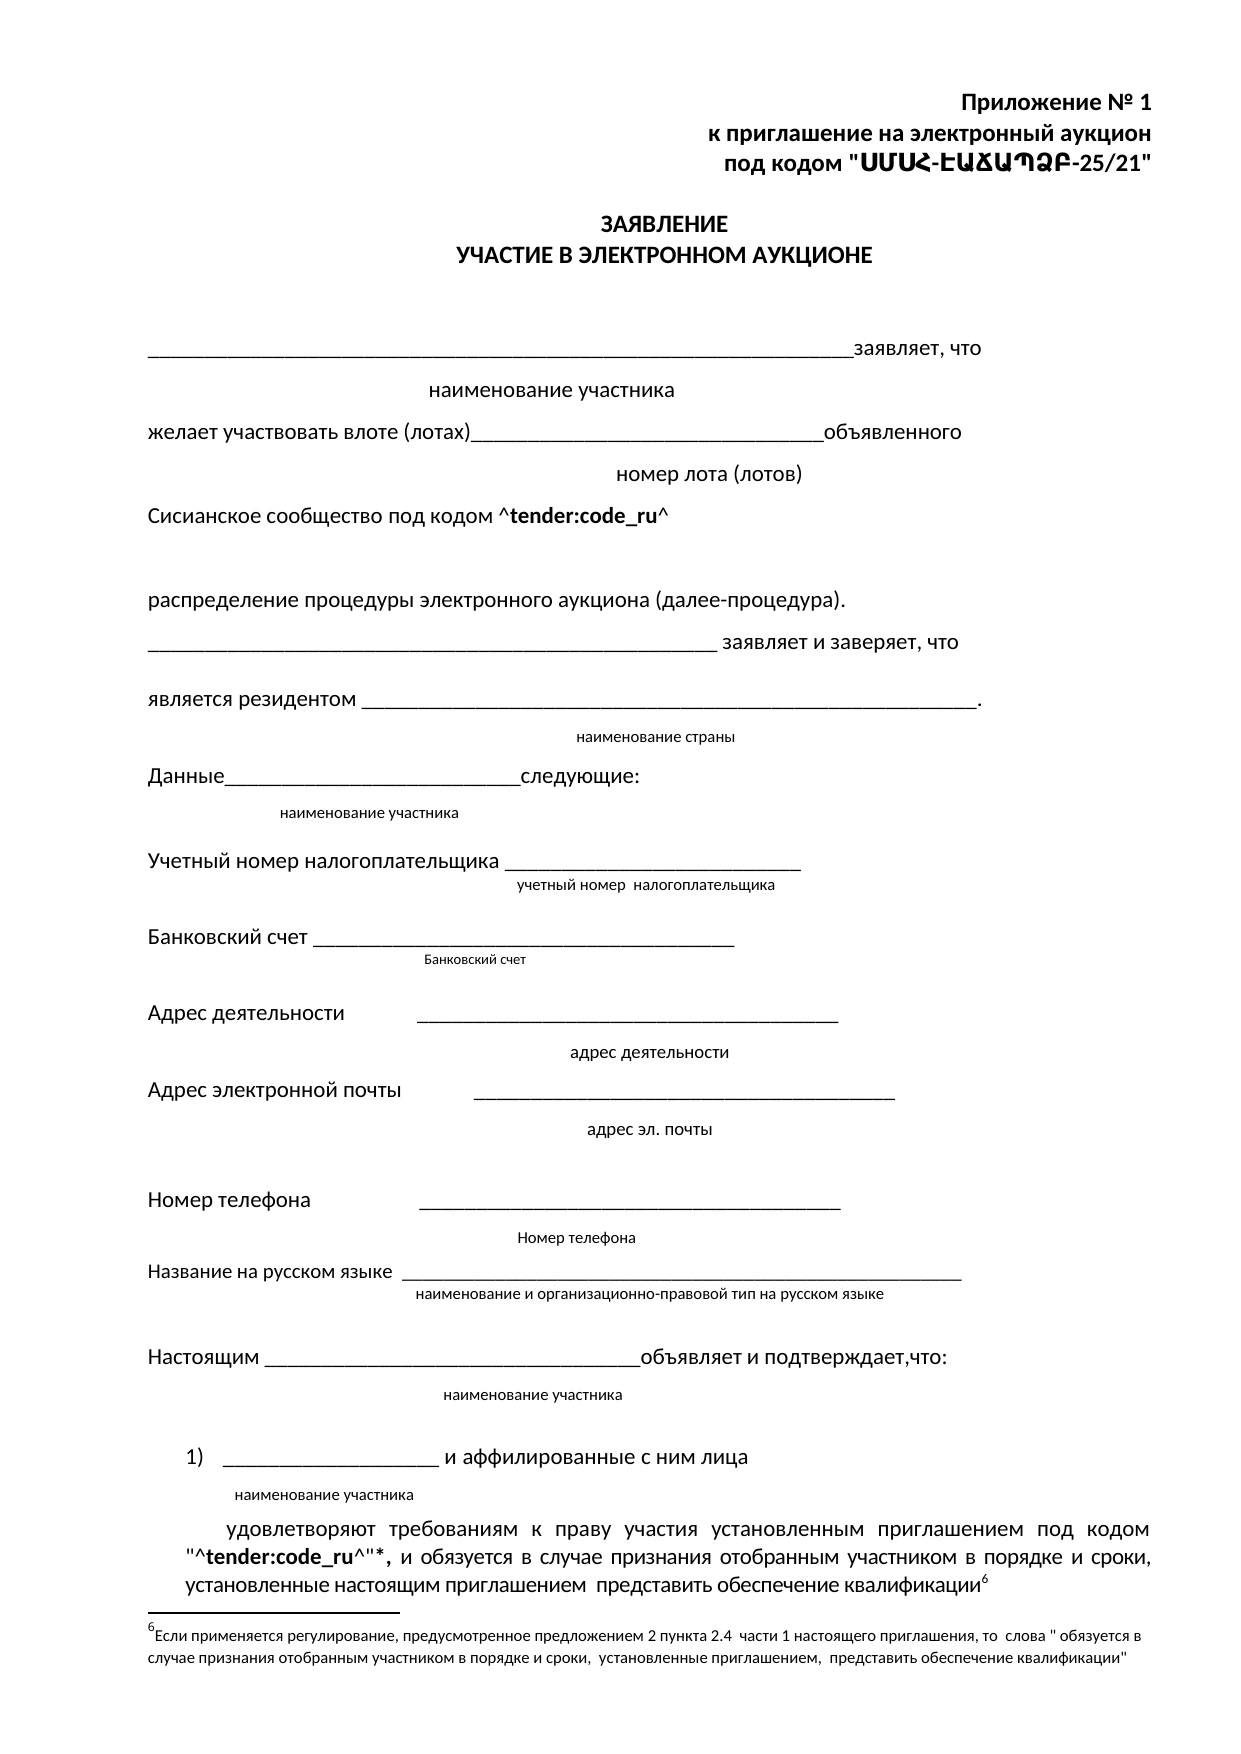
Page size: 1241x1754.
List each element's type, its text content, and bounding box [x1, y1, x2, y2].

text Банковский счет [148, 950, 1152, 968]
text Название на русском языке ______________________________________________________ [148, 1258, 1152, 1283]
text является резидентом ______________________________________________________. [148, 684, 1152, 713]
text Адрес электронной почты _____________________________________ [148, 1075, 1152, 1103]
text Сисианское сообщество под кодом ^tender:code_ru^ [148, 501, 1152, 529]
text Банковский счет _____________________________________ [148, 922, 1152, 950]
text наименование страны [576, 727, 1152, 747]
text Адрес деятельности _____________________________________ [148, 998, 1152, 1026]
text адрес деятельности [148, 1040, 1152, 1063]
text ЗАЯВЛЕНИЕ [177, 208, 1152, 239]
text наименование участника [443, 1384, 1152, 1404]
text к приглашение на электронный аукцион [177, 117, 1152, 147]
text наименование и организационно-правовой тип на русском языке [148, 1283, 1152, 1304]
text Номер телефона [517, 1227, 1152, 1248]
text адрес эл. почты [148, 1117, 1152, 1140]
text наименование участника [148, 1484, 1152, 1504]
text Настоящим _________________________________объявляет и подтверждает,что: [148, 1342, 1152, 1370]
text желает участвовать влоте (лотах)_______________________________объявленного [148, 417, 1152, 445]
text УЧАСТИЕ В ЭЛЕКТРОННОМ АУКЦИОНЕ [177, 239, 1152, 269]
text учетный номер налогоплательщика [148, 874, 1152, 894]
text Данные__________________________следующие: [148, 761, 1152, 789]
text ______________________________________________________________заявляет, что [148, 333, 1152, 361]
text наименование участника [148, 803, 1152, 823]
text __________________________________________________ заявляет и заверяет, что [148, 627, 1152, 655]
text распределение процедуры электронного аукциона (далее-процедура). [148, 585, 1152, 613]
text Учетный номер налогоплательщика __________________________ [148, 846, 1152, 874]
text под кодом "ՍՄՍՀ-ԷԱՃԱՊՁԲ-25/21" [177, 147, 1152, 178]
text удовлетворяют требованиям к праву участия установленным приглашением под кодом "^tender:code_ru^"*, и обязуется в случае признания отобранным участником в порядке и сроки, установленные настоящим приглашением представить обеспечение квалификации [185, 1514, 1152, 1598]
text Приложение № 1 [148, 86, 1152, 117]
text Номер телефона _____________________________________ [148, 1186, 1152, 1213]
list ___________________ и аффилированные с ним лица [185, 1442, 1152, 1470]
text наименование участника [428, 375, 1152, 403]
text номер лота (лотов) [606, 459, 1152, 487]
